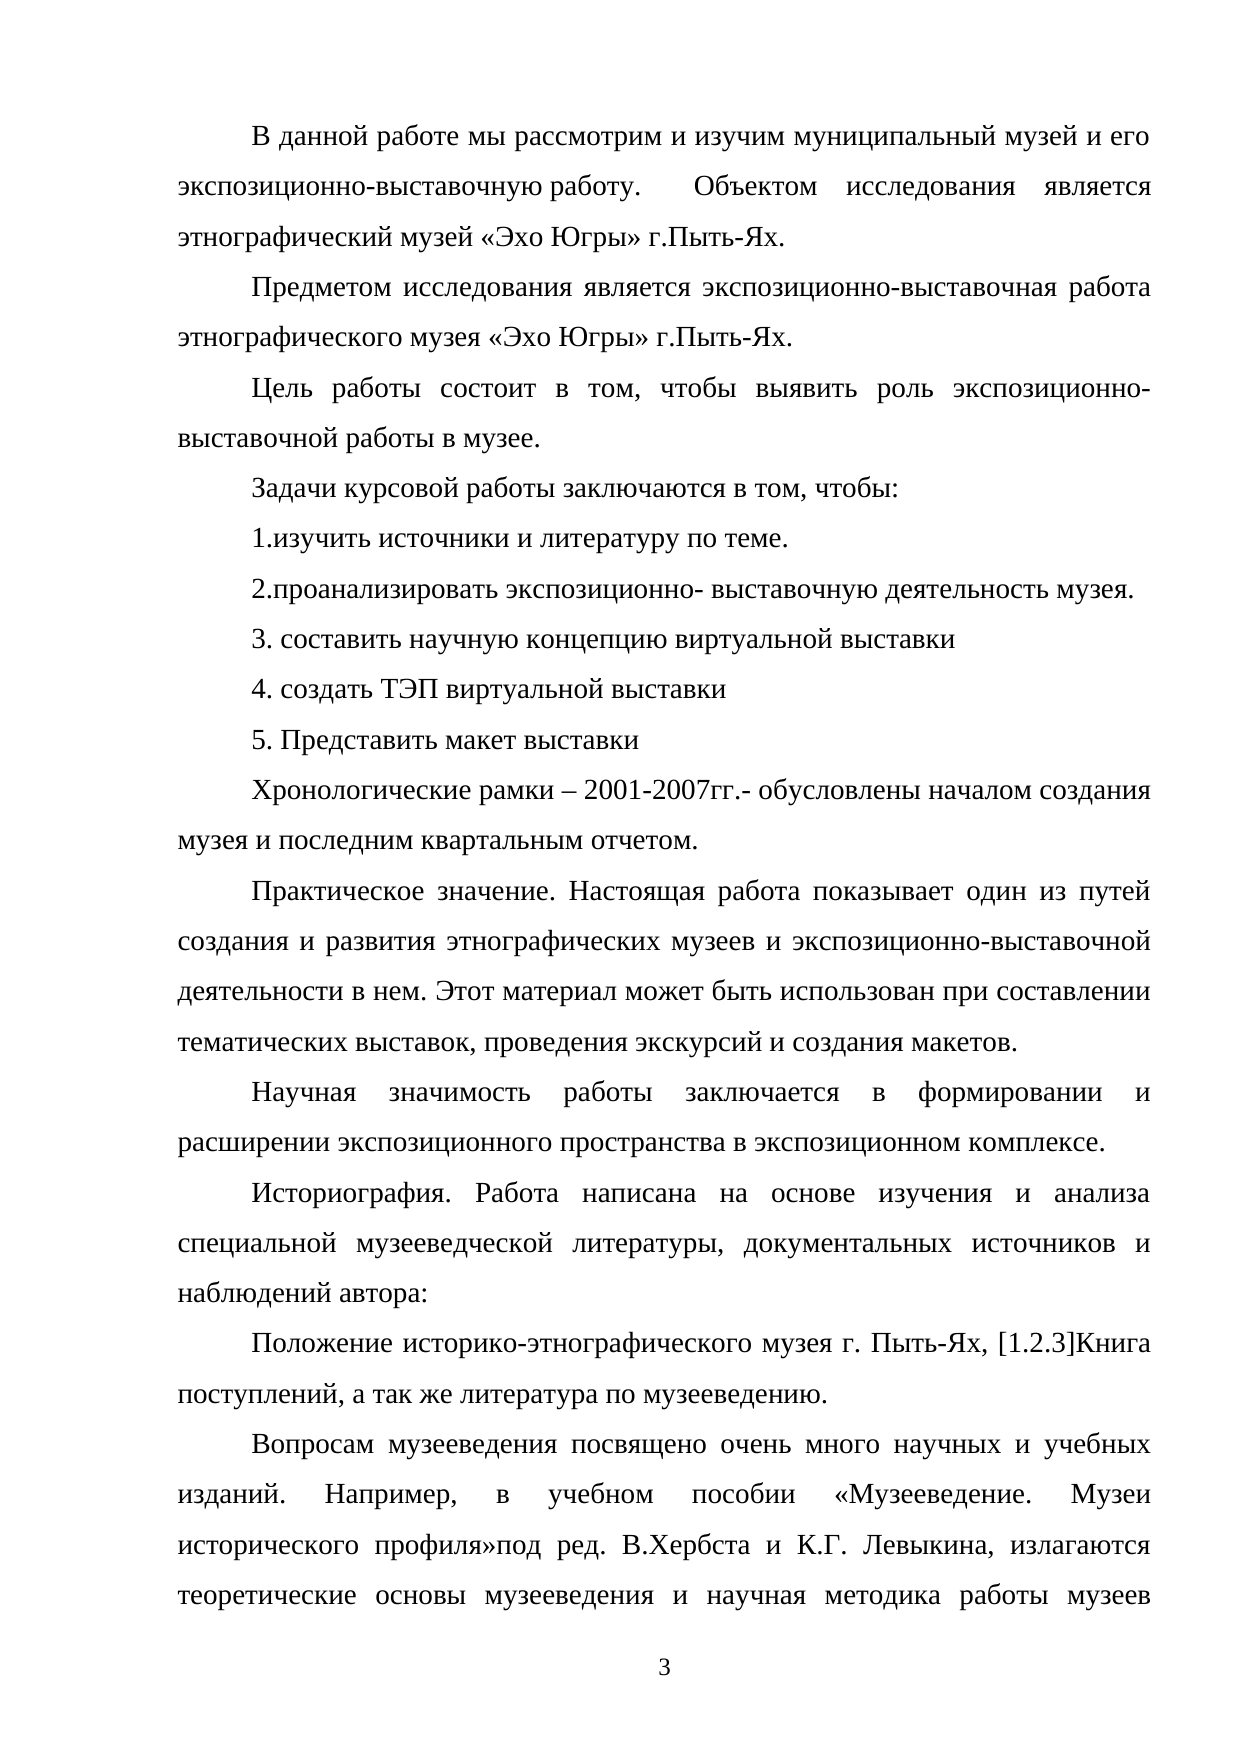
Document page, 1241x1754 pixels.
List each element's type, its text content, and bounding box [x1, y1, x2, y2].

text Хронологические рамки – 2001-2007гг.- обусловлены началом создания музея и последним квартальным отчетом. [177, 772, 1152, 856]
text Научная значимость работы заключается в формировании и расширении экспозиционного пространства в экспозиционном комплексе. [177, 1074, 1152, 1158]
text Историография. Работа написана на основе изучения и анализа специальной музееведческой литературы, документальных источников и наблюдений автора: [177, 1175, 1152, 1309]
text 5. Представить макет выставки [177, 722, 1152, 755]
text Задачи курсовой работы заключаются в том, чтобы: [177, 470, 1152, 504]
text 2.проанализировать экспозиционно- выставочную деятельность музея. [177, 571, 1152, 604]
text В данной работе мы рассмотрим и изучим муниципальный музей и его экспозиционно-выставочную работу. Объектом исследования является этнографический музей «Эхо Югры» г.Пыть-Ях. [177, 118, 1152, 252]
text 1.изучить источники и литературу по теме. [177, 521, 1152, 554]
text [177, 1426, 1152, 1611]
text Положение историко-этнографического музея г. Пыть-Ях, [1.2.3]Книга поступлений, а так же литература по музееведению. [177, 1326, 1152, 1409]
text 4. создать ТЭП виртуальной выставки [177, 672, 1152, 705]
text Цель работы состоит в том, чтобы выявить роль экспозиционно-выставочной работы в музее. [177, 370, 1152, 453]
text 3. составить научную концепцию виртуальной выставки [177, 621, 1152, 655]
text Практическое значение. Настоящая работа показывает один из путей создания и развития этнографических музеев и экспозиционно-выставочной деятельности в нем. Этот материал может быть использован при составлении тематических выставок, проведения экскурсий и создания макетов. [177, 873, 1152, 1057]
text Предметом исследования является экспозиционно-выставочная работа этнографического музея «Эхо Югры» г.Пыть-Ях. [177, 269, 1152, 353]
